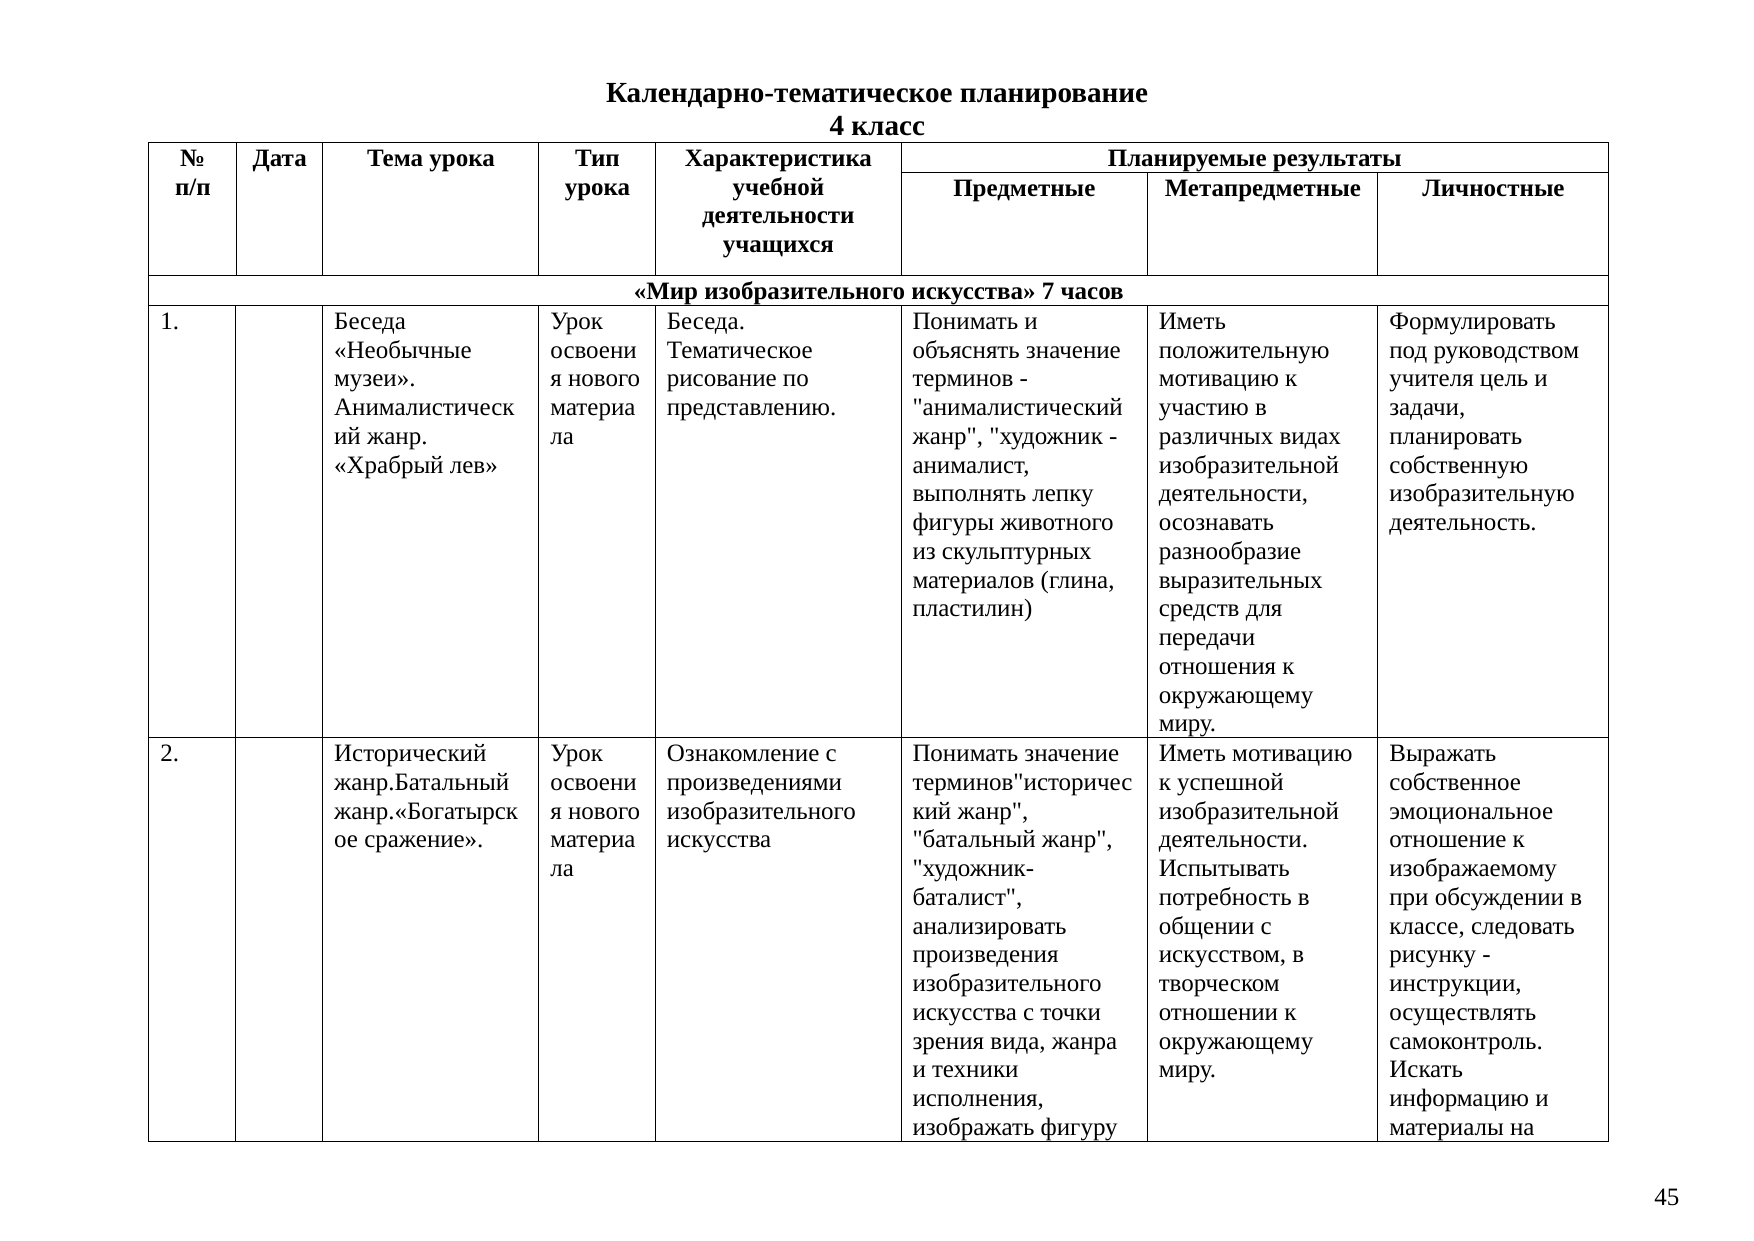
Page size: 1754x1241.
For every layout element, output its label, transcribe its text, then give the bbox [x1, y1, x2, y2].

table_cell Личностные [1378, 173, 1608, 275]
table_cell Метапредметные [1148, 173, 1377, 275]
table_cell Беседа «Необычные музеи». Анималистический жанр. «Храбрый лев» [323, 306, 538, 737]
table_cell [323, 738, 538, 1141]
table_header № п/п [149, 143, 236, 275]
table_cell [149, 306, 235, 737]
table_cell [236, 306, 322, 737]
table_header Характеристика учебной деятельности учащихся [656, 143, 901, 275]
table_cell Урок освоения нового материала [539, 306, 655, 737]
table_cell Предметные [902, 173, 1147, 275]
subtitle Календарно-тематическое планирование [75, 75, 1679, 108]
table_header Тема урока [323, 143, 538, 275]
table_header Планируемые результаты [902, 143, 1608, 172]
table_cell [1378, 738, 1608, 1141]
table_cell [149, 738, 235, 1141]
table_header Тип урока [539, 143, 655, 275]
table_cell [656, 738, 901, 1141]
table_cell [1148, 738, 1377, 1141]
table_header Дата [237, 143, 322, 275]
table_cell «Мир изобразительного искусства» 7 часов [149, 276, 1608, 305]
text 4 класс [75, 108, 1679, 142]
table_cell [902, 738, 1147, 1141]
table_cell Беседа. Тематическое рисование по представлению. [656, 306, 901, 737]
table_cell [236, 738, 322, 1141]
table_cell Иметь положительную мотивацию к участию в различных видах изобразительной деятельности, осознавать разнообразие выразительных средств для передачи отношения к окружающему миру. [1148, 306, 1377, 737]
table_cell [539, 738, 655, 1141]
table_cell Формулировать под руководством учителя цель и задачи, планировать собственную изобразительную деятельность. [1378, 306, 1608, 737]
table_cell Понимать и объяснять значение терминов - "анималистический жанр", "художник -анималист, выполнять лепку фигуры животного из скульптурных материалов (глина, пластилин) [902, 306, 1147, 737]
